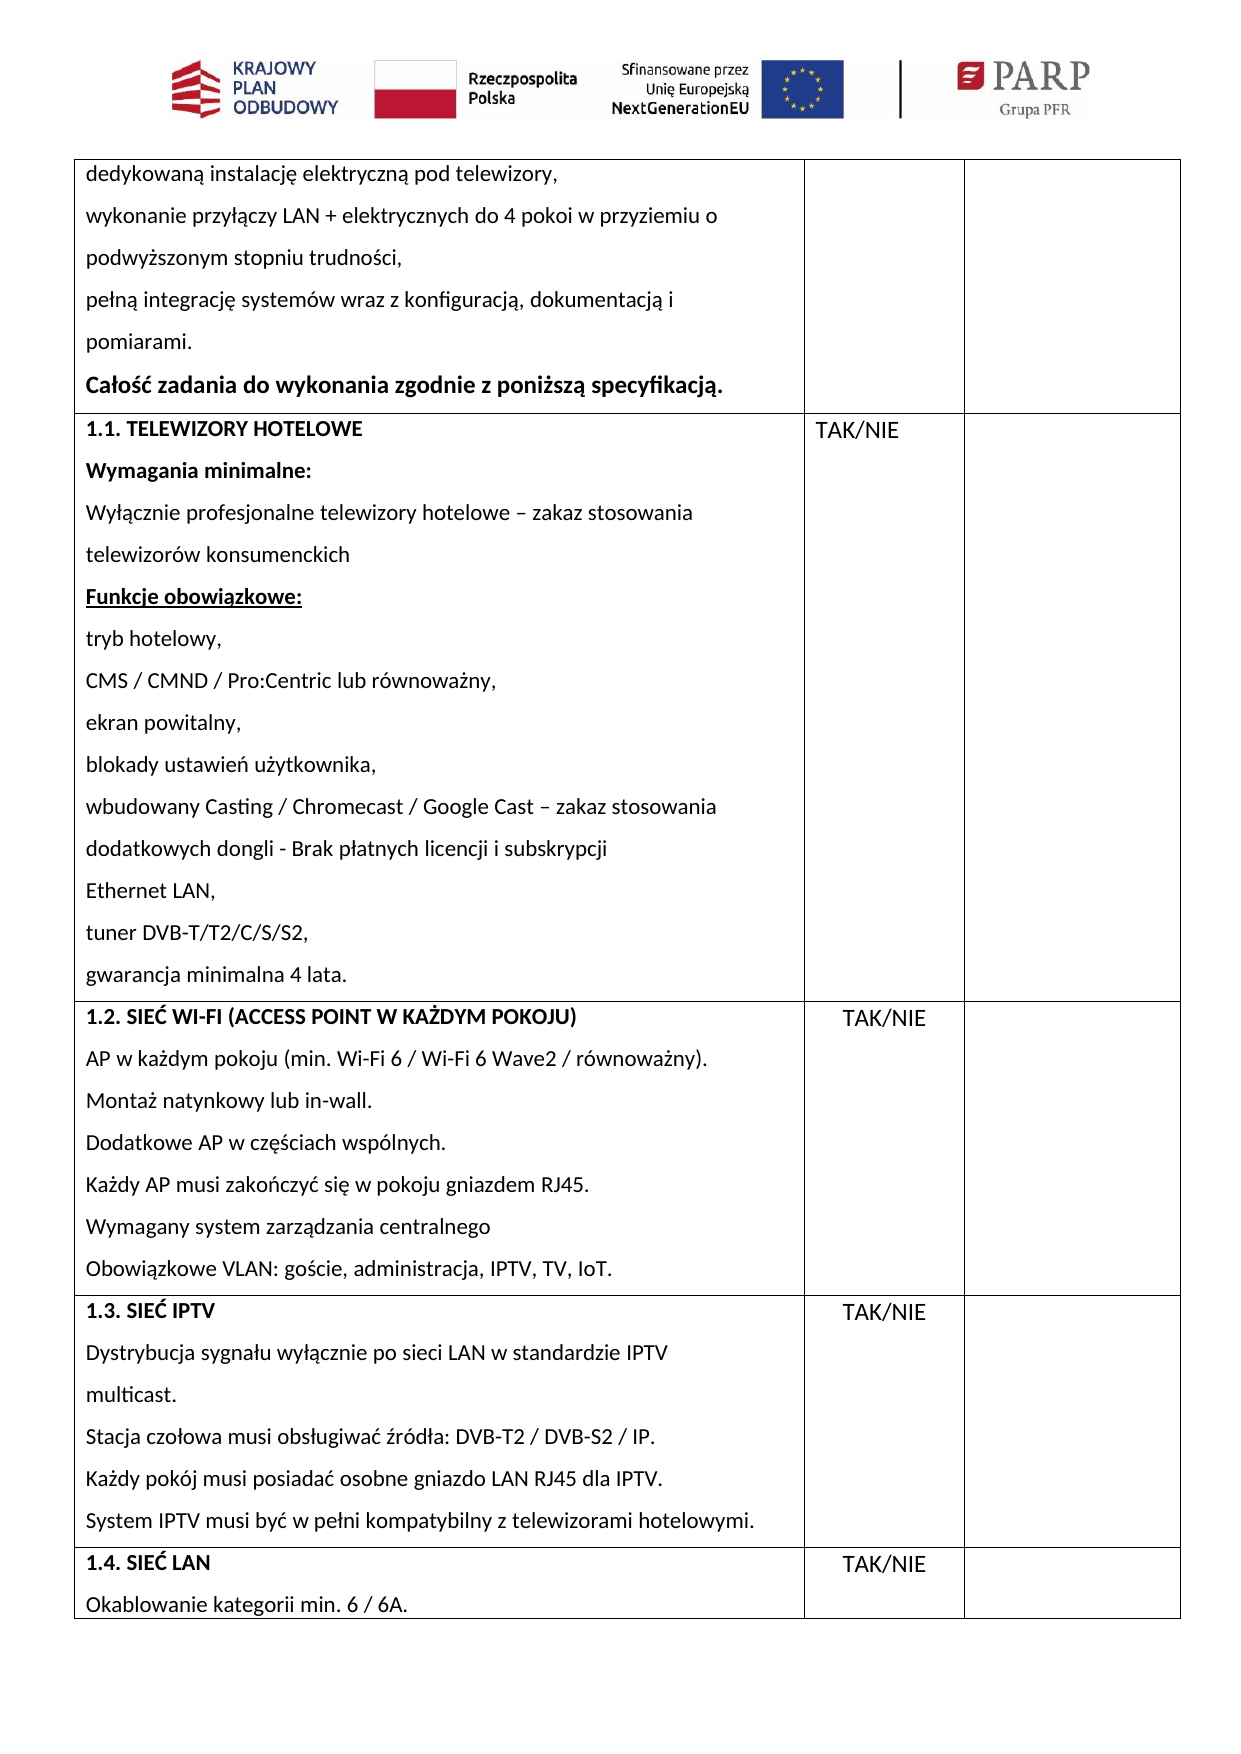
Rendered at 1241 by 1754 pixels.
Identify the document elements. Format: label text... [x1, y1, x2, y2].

picture [155, 42, 1100, 131]
table_cell 1.1. TELEWIZORY HOTELOWE Wymagania minimalne: Wyłącznie profesjonalne telewizory hotelowe – zakaz stosowania telewizorów konsumenckich Funkcje obowiązkowe: tryb hotelowy, CMS / CMND / Pro:Centric lub równoważny, ekran powitalny, blokady ustawień użytkownika, wbudowany Casting / Chromecast / Google Cast – zakaz stosowania dodatkowych dongli - Brak płatnych licencji i subskrypcji Ethernet LAN, tuner DVB-T/T2/C/S/S2, gwarancja minimalna 4 lata. [75, 414, 804, 1001]
table_cell [965, 1548, 1180, 1618]
table_cell [965, 1296, 1180, 1547]
table_cell TAK/NIE [805, 1296, 964, 1547]
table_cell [75, 1548, 804, 1618]
table_cell [965, 414, 1180, 1001]
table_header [75, 160, 804, 413]
table_cell TAK/NIE [805, 1548, 964, 1618]
table_cell [965, 1002, 1180, 1295]
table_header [965, 160, 1180, 413]
table_cell TAK/NIE [805, 1002, 964, 1295]
table_cell 1.3. SIEĆ IPTV Dystrybucja sygnału wyłącznie po sieci LAN w standardzie IPTV multicast. Stacja czołowa musi obsługiwać źródła: DVB-T2 / DVB-S2 / IP. Każdy pokój musi posiadać osobne gniazdo LAN RJ45 dla IPTV. System IPTV musi być w pełni kompatybilny z telewizorami hotelowymi. [75, 1296, 804, 1547]
table_cell 1.2. SIEĆ WI-FI (ACCESS POINT W KAŻDYM POKOJU) AP w każdym pokoju (min. Wi-Fi 6 / Wi-Fi 6 Wave2 / równoważny). Montaż natynkowy lub in-wall. Dodatkowe AP w częściach wspólnych. Każdy AP musi zakończyć się w pokoju gniazdem RJ45. Wymagany system zarządzania centralnego Obowiązkowe VLAN: goście, administracja, IPTV, TV, IoT. [75, 1002, 804, 1295]
table_cell TAK/NIE [805, 414, 964, 1001]
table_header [805, 160, 964, 413]
